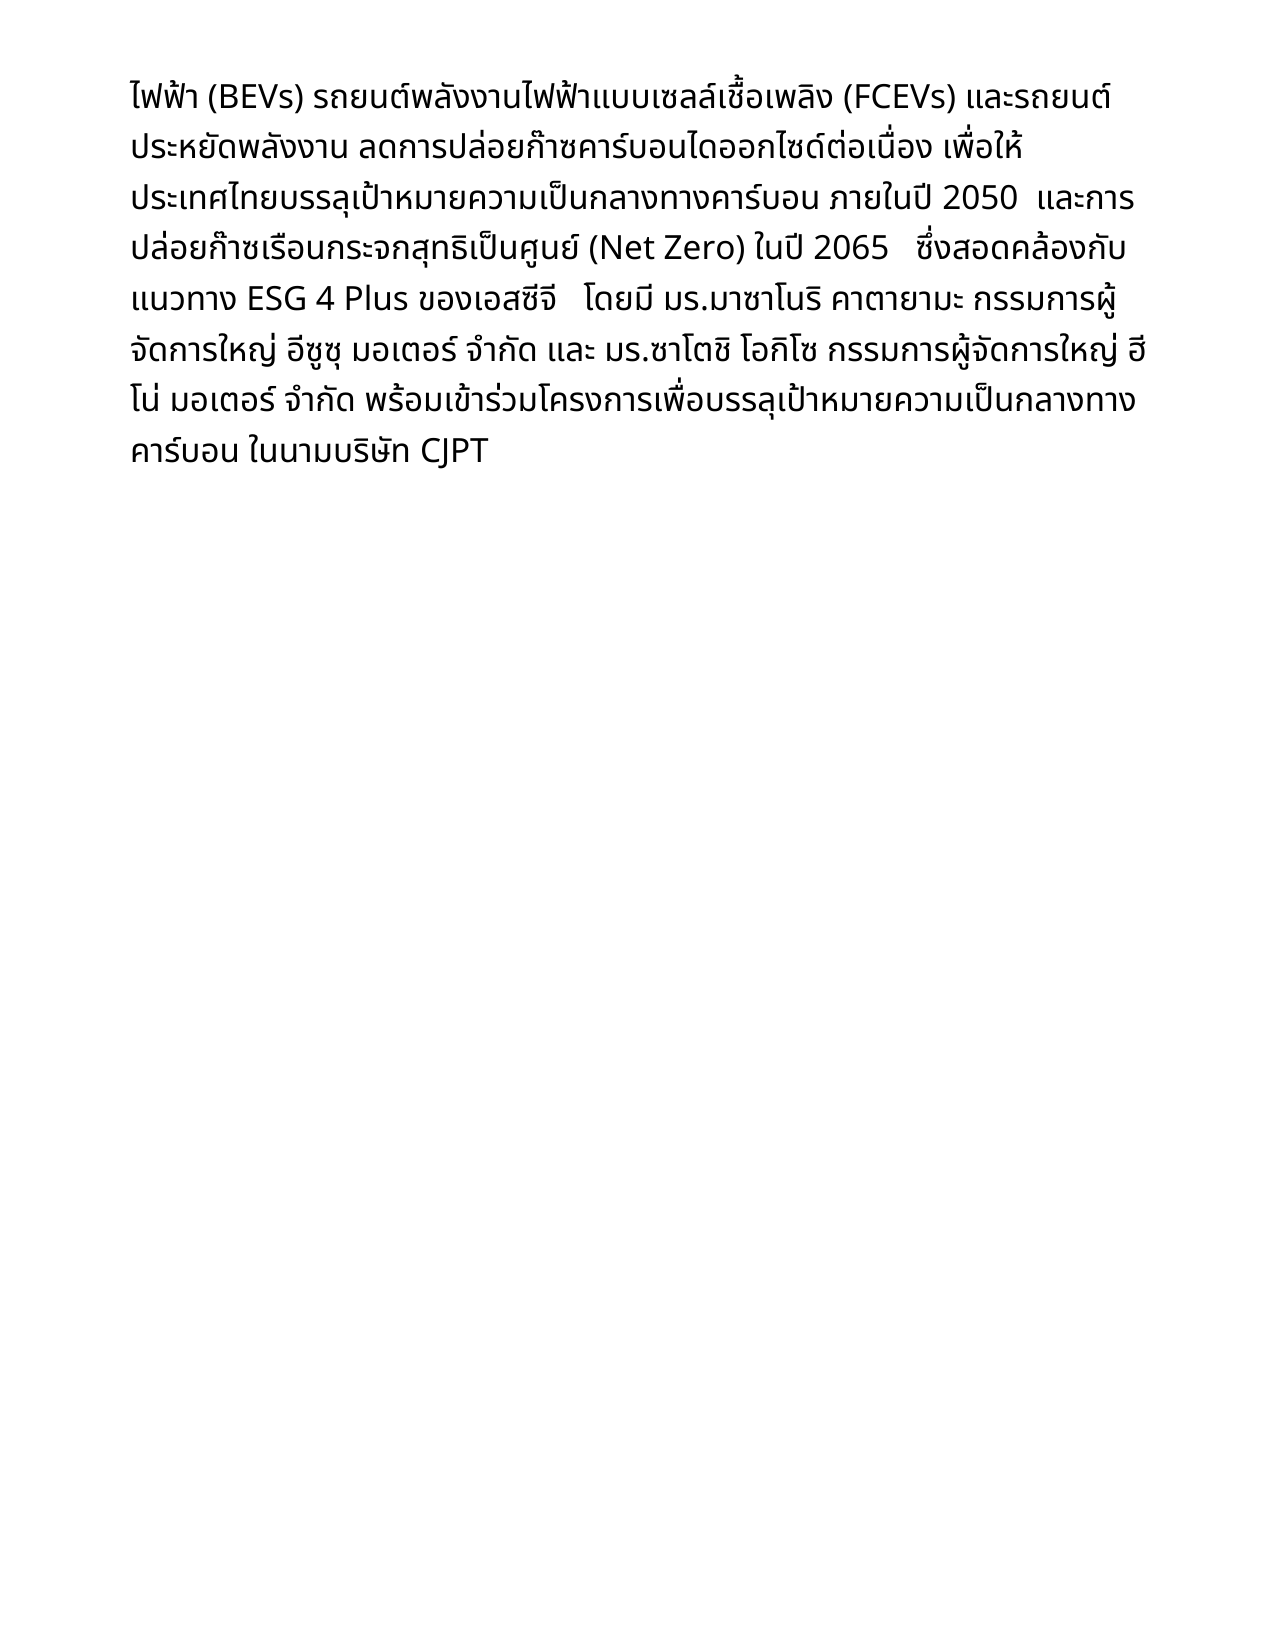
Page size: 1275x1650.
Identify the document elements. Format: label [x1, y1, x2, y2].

text [130, 72, 1149, 477]
